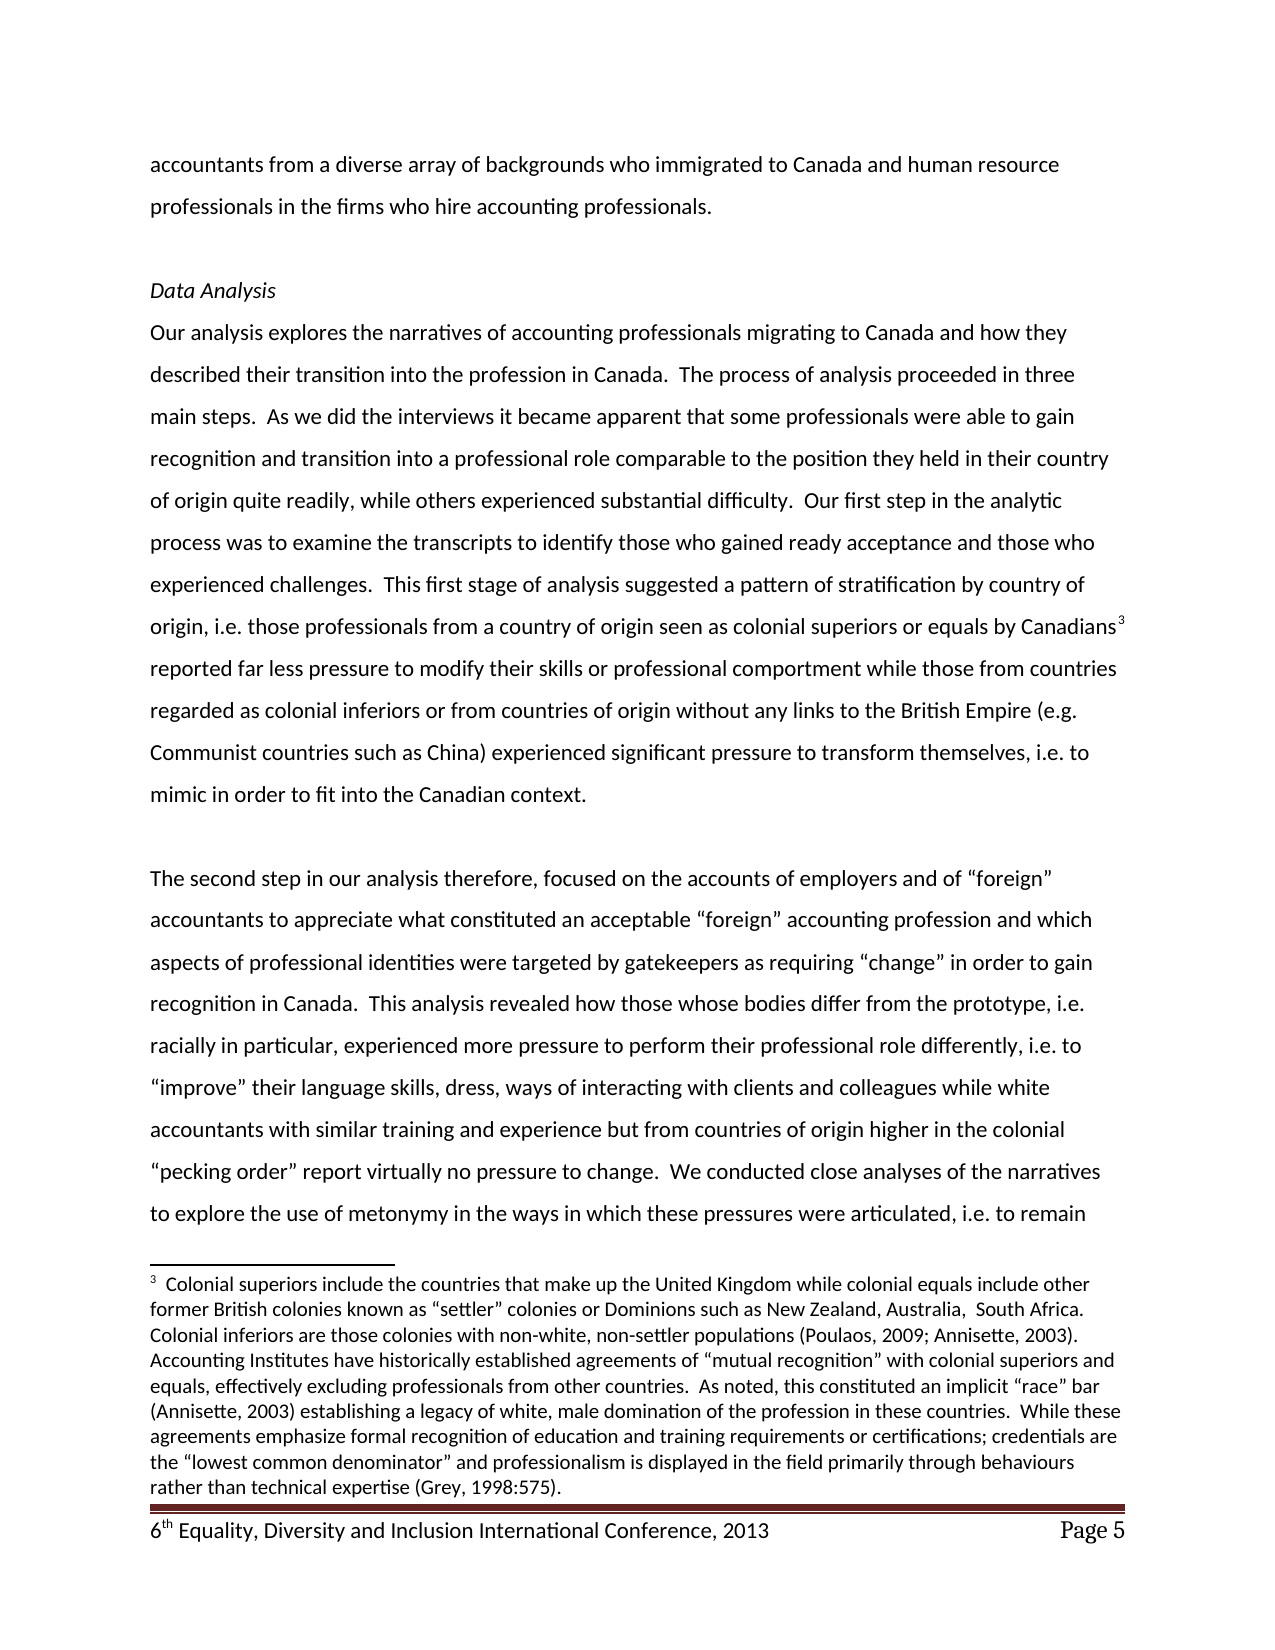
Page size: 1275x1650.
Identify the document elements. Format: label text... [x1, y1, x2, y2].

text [150, 150, 1125, 220]
text Our analysis explores the narratives of accounting professionals migrating to Canada and how they described their transition into the profession in Canada. The process of analysis proceeded in three main steps. As we did the interviews it became apparent that some professionals were able to gain recognition and transition into a professional role comparable to the position they held in their country of origin quite readily, while others experienced substantial difficulty. Our first step in the analytic process was to examine the transcripts to identify those who gained ready acceptance and those who experienced challenges. This first stage of analysis suggested a pattern of stratification by country of origin, i.e. those professionals from a country of origin seen as colonial superiors or equals by Canadians reported far less pressure to modify their skills or professional comportment while those from countries regarded as colonial inferiors or from countries of origin without any links to the British Empire (e.g. Communist countries such as China) experienced significant pressure to transform themselves, i.e. to mimic in order to fit into the Canadian context. [150, 318, 1125, 808]
text Data Analysis [150, 276, 1125, 304]
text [150, 864, 1125, 1227]
